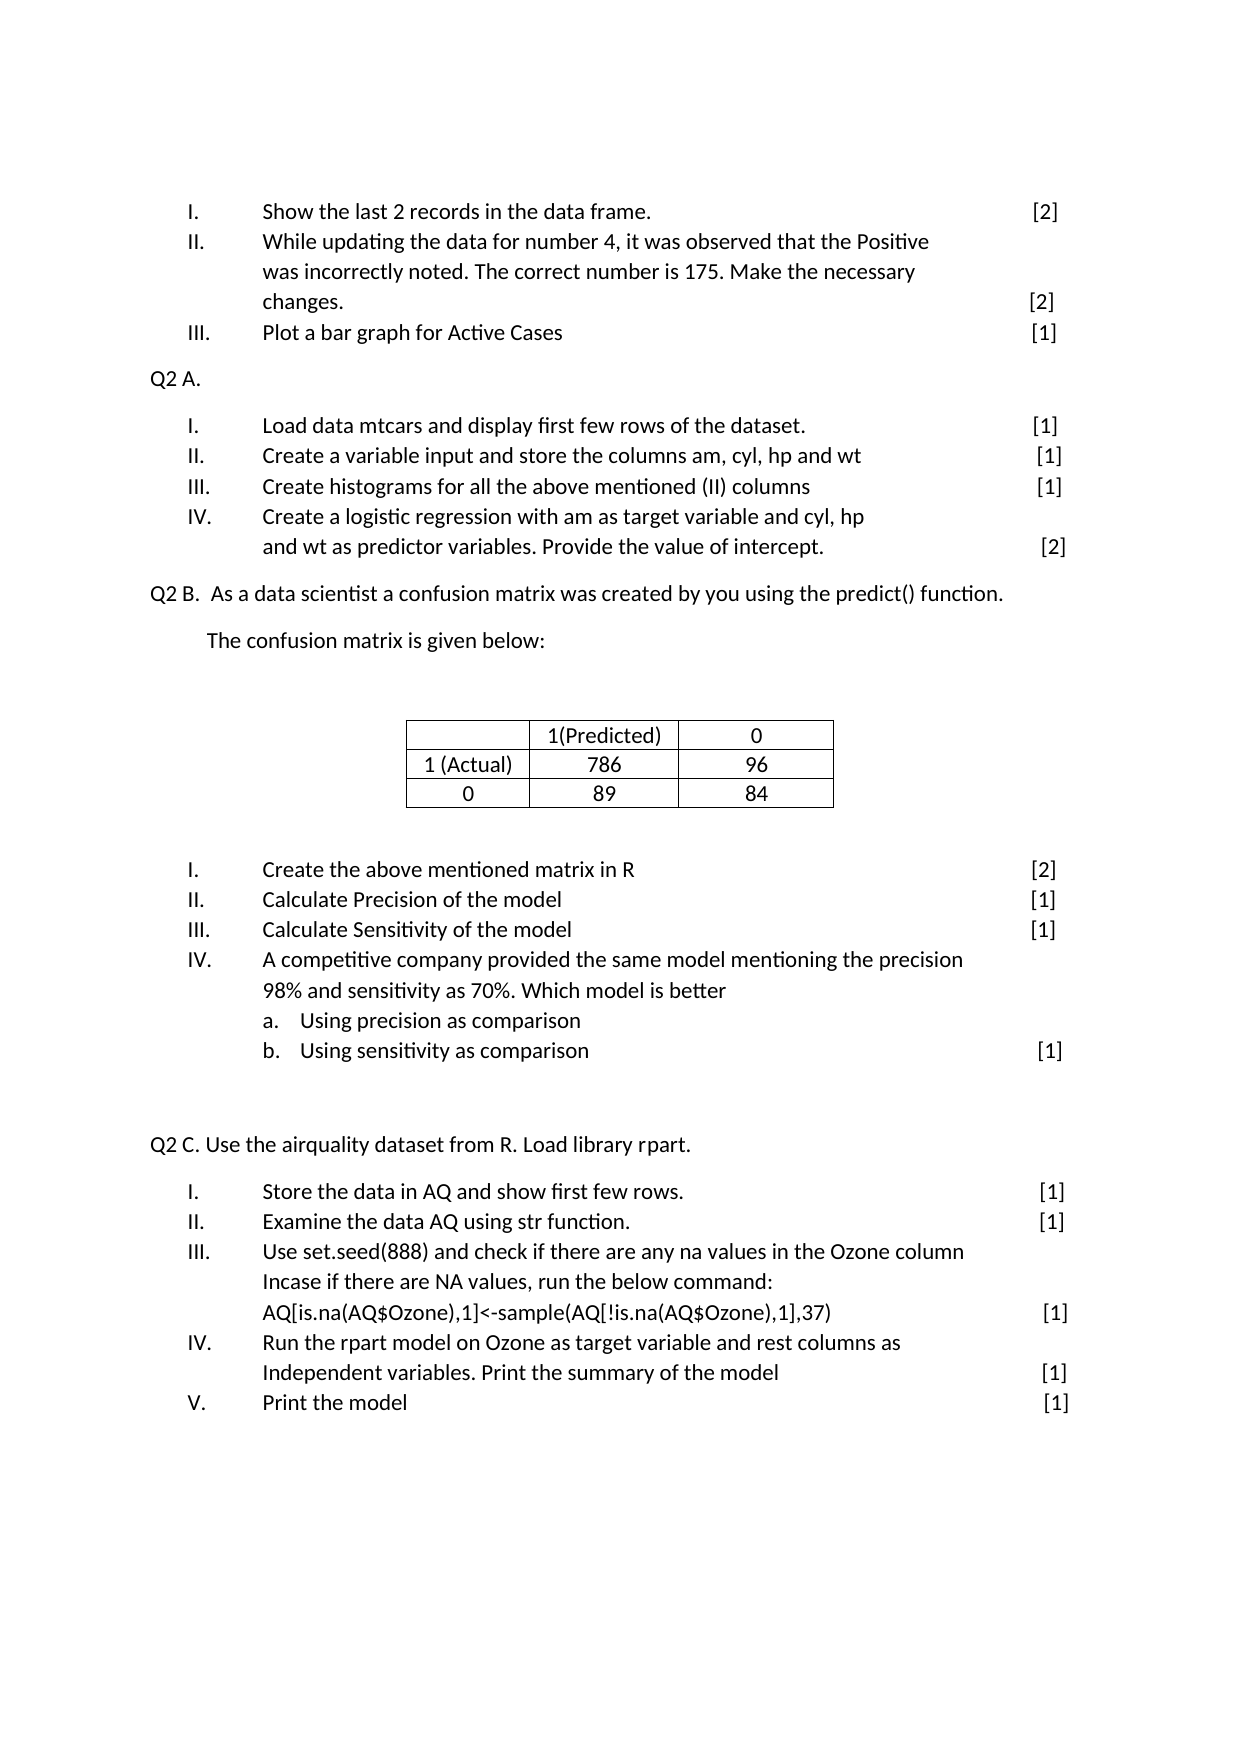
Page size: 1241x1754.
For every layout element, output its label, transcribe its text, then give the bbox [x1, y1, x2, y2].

list Independent variables. Print the summary of the model [1] [262, 1358, 1090, 1386]
table_cell 1 (Actual) [407, 750, 529, 778]
list Show the last 2 records in the data frame. [2] [187, 197, 1090, 225]
list Print the model [1] [187, 1388, 1090, 1416]
table_cell 96 [679, 750, 833, 778]
list AQ[is.na(AQ$Ozone),1]<-sample(AQ[!is.na(AQ$Ozone),1],37) [1] [262, 1298, 1090, 1326]
list Using precision as comparison [262, 1006, 1090, 1034]
list Create the above mentioned matrix in R [2] [187, 855, 1090, 883]
text Q2 B. As a data scientist a confusion matrix was created by you using the predict() function. [150, 579, 1090, 607]
list 98% and sensitivity as 70%. Which model is better [262, 976, 1090, 1004]
table_header 0 [679, 721, 833, 749]
list Create histograms for all the above mentioned (II) columns [1] [187, 472, 1090, 500]
table_header [407, 721, 529, 749]
table_header 1(Predicted) [530, 721, 678, 749]
list and wt as predictor variables. Provide the value of intercept. [2] [262, 532, 1090, 560]
table_cell 89 [530, 779, 678, 807]
list Create a variable input and store the columns am, cyl, hp and wt [1] [187, 442, 1090, 470]
text Q2 C. Use the airquality dataset from R. Load library rpart. [150, 1130, 1090, 1158]
list was incorrectly noted. The correct number is 175. Make the necessary [262, 257, 1090, 285]
list While updating the data for number 4, it was observed that the Positive [187, 227, 1090, 255]
list A competitive company provided the same model mentioning the precision [187, 946, 1090, 973]
list Plot a bar graph for Active Cases [1] [187, 318, 1090, 346]
list Calculate Sensitivity of the model [1] [187, 915, 1090, 943]
list Examine the data AQ using str function. [1] [187, 1207, 1090, 1235]
list changes. [2] [262, 287, 1090, 316]
list Use set.seed(888) and check if there are any na values in the Ozone column [187, 1237, 1090, 1265]
table_cell 786 [530, 750, 678, 778]
list Using sensitivity as comparison [1] [262, 1036, 1090, 1064]
table_cell 0 [407, 779, 529, 807]
list Create a logistic regression with am as target variable and cyl, hp [187, 502, 1090, 530]
list Run the rpart model on Ozone as target variable and rest columns as [187, 1328, 1090, 1356]
list Incase if there are NA values, run the below command: [262, 1267, 1090, 1295]
list Store the data in AQ and show first few rows. [1] [187, 1177, 1090, 1205]
table_cell 84 [679, 779, 833, 807]
text The confusion matrix is given below: [150, 626, 1090, 654]
list Calculate Precision of the model [1] [187, 885, 1090, 913]
list Load data mtcars and display first few rows of the dataset. [1] [187, 411, 1090, 439]
text Q2 A. [150, 364, 1090, 393]
